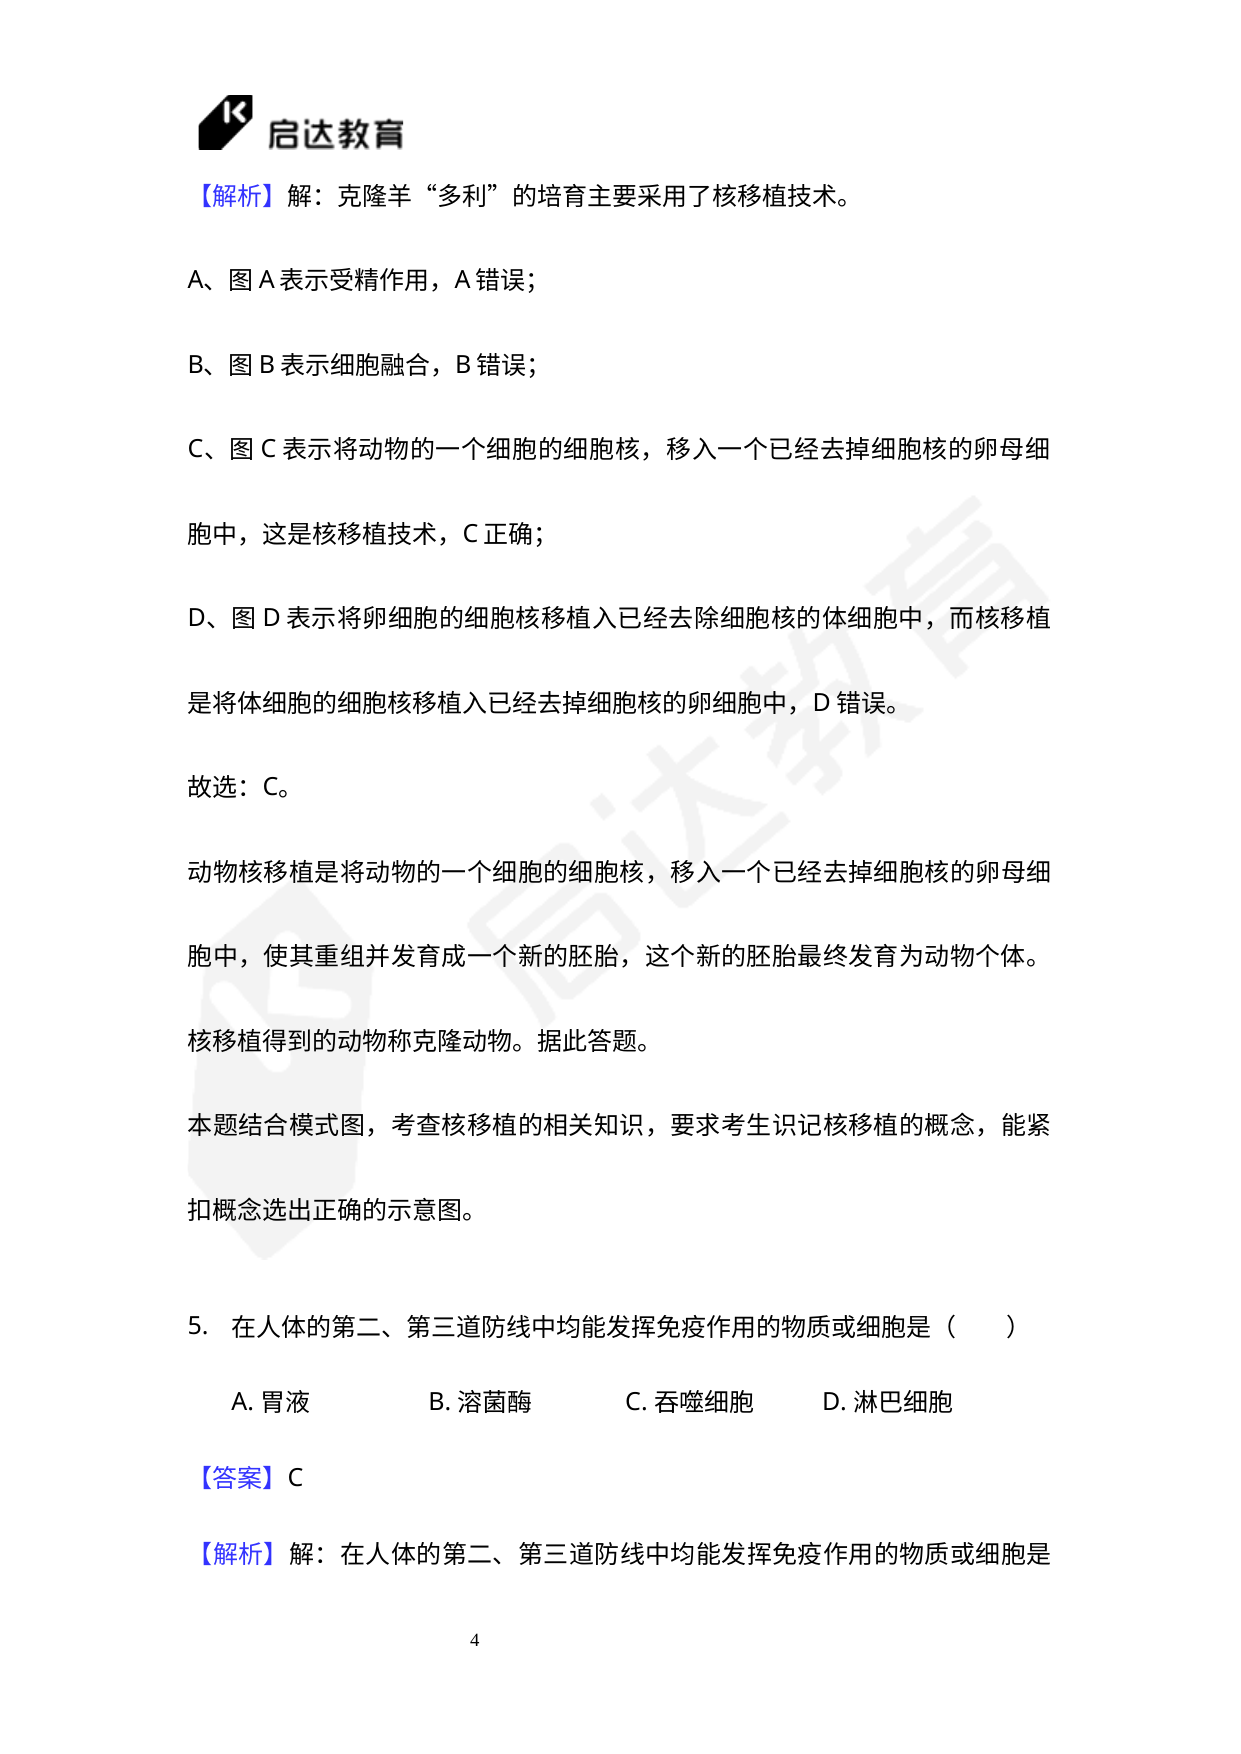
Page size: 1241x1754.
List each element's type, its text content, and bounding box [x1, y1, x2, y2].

text 【解析】解：在人体的第二、第三道防线中均能发挥免疫作用的物质或细胞是吞噬细胞 故选：C。 特异性免疫和非特异性免疫的比较如下表： [187, 1520, 1053, 1585]
text 【答案】C [187, 1444, 1053, 1509]
list 在人体的第二、第三道防线中均能发挥免疫作用的物质或细胞是（ ） [187, 1293, 1053, 1358]
picture [198, 95, 404, 150]
text A. 胃液 B. 溶菌酶 C. 吞噬细胞 D. 淋巴细胞 [231, 1368, 1053, 1433]
text 【解析】解：克隆羊“多利”的培育主要采用了核移植技术。 A、图A表示受精作用，A错误； B、图B表示细胞融合，B错误； C、图C表示将动物的一个细胞的细胞核，移入一个已经去掉细胞核的卵母细胞中，这是核移植技术，C正确； D、图D表示将卵细胞的细胞核移植入已经去除细胞核的体细胞中，而核移植是将体细胞的细胞核移植入已经去掉细胞核的卵细胞中，D错误。 故选：C。 动物核移植是将动物的一个细胞的细胞核，移入一个已经去掉细胞核的卵母细胞中，使其重组并发育成一个新的胚胎，这个新的胚胎最终发育为动物个体。核移植得到的动物称克隆动物。据此答题。 本题结合模式图，考查核移植的相关知识，要求考生识记核移植的概念，能紧扣概念选出正确的示意图。 [187, 162, 1053, 1283]
